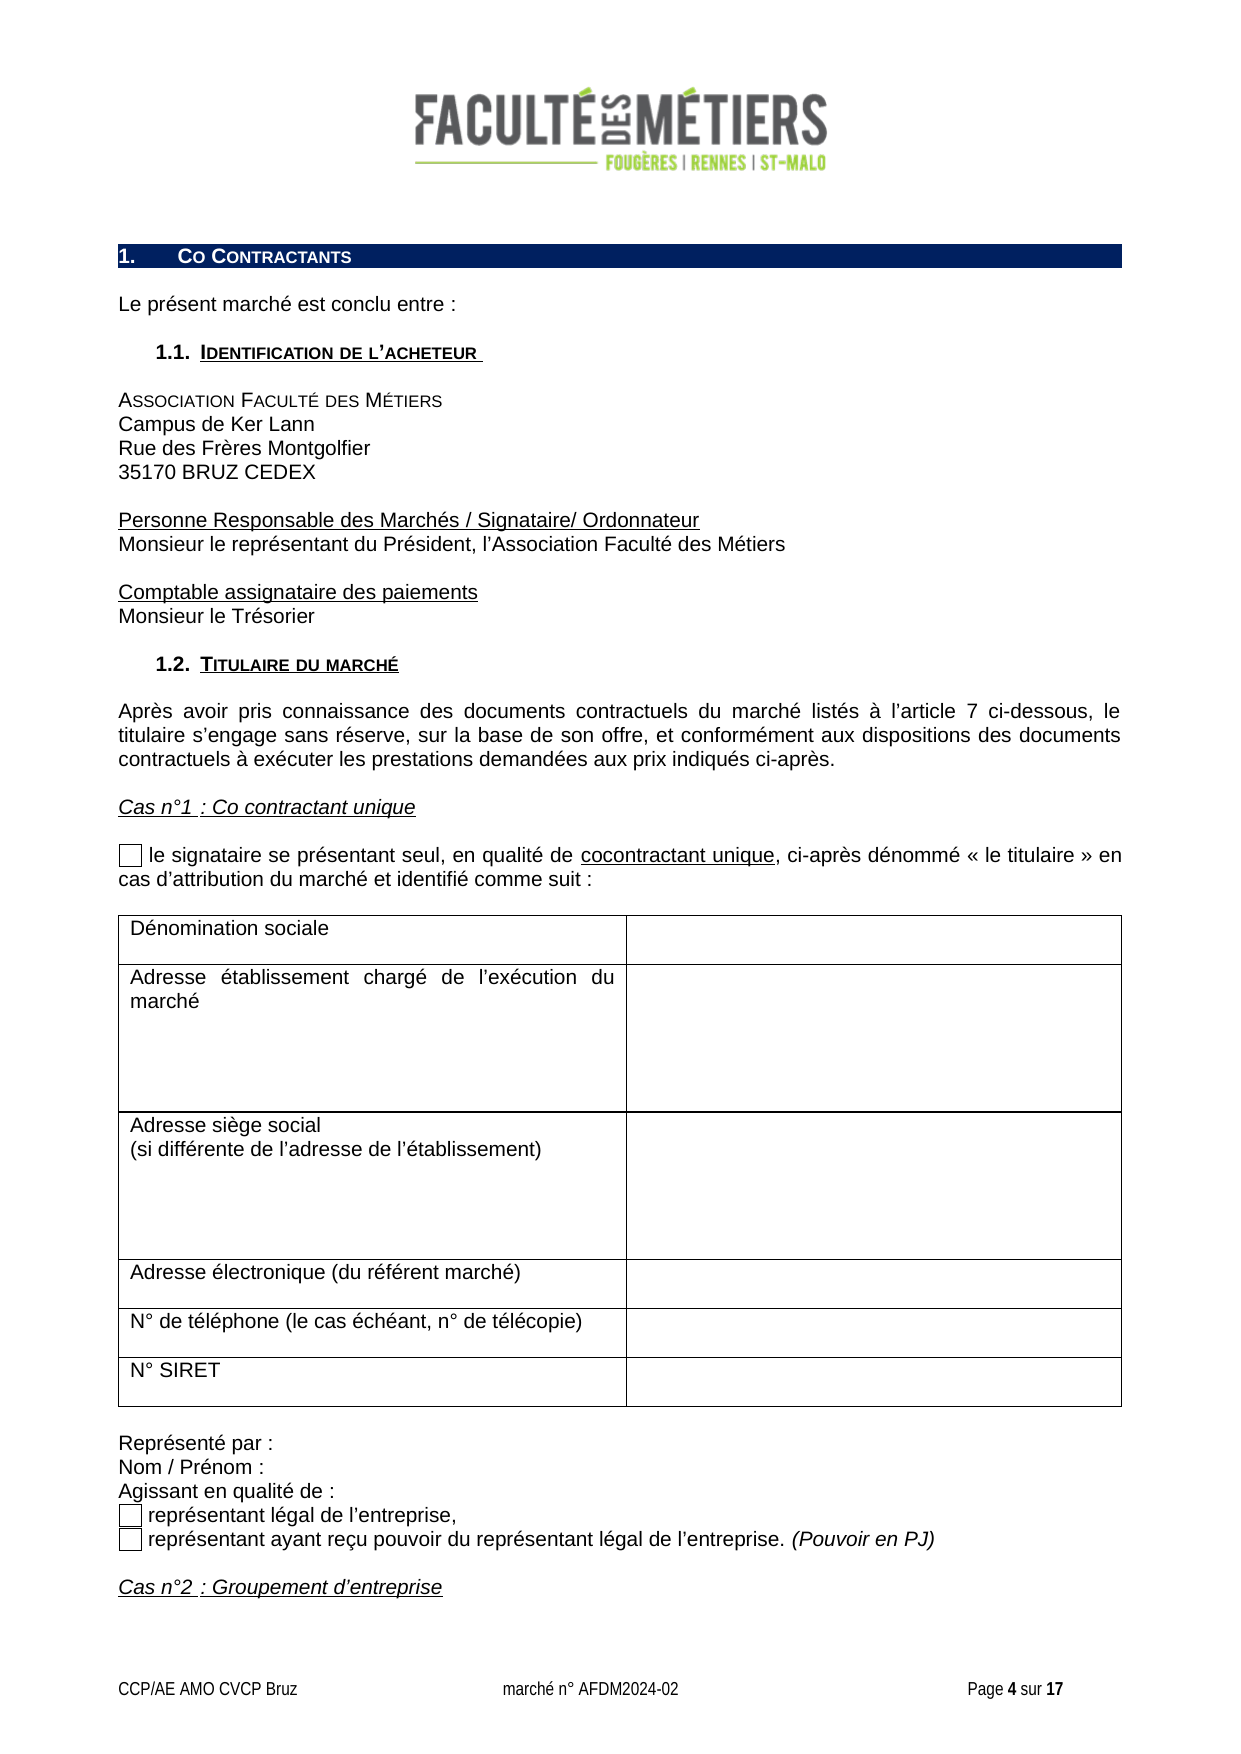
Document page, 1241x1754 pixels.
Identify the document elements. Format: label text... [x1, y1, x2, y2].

list Identification de l’acheteur [155, 340, 1122, 364]
text Agissant en qualité de : [118, 1479, 1122, 1503]
table_cell [627, 1358, 1121, 1406]
table_cell Adresse électronique (du référent marché) [119, 1260, 626, 1308]
table_cell [627, 1260, 1121, 1308]
text le signataire se présentant seul, en qualité de cocontractant unique, ci-après dénommé « le titulaire » en cas d’attribution du marché et identifié comme suit : [118, 843, 1122, 891]
text Personne Responsable des Marchés / Signataire/ Ordonnateur [118, 508, 1092, 532]
text Association Faculté des Métiers [118, 388, 1092, 412]
table_cell [627, 1309, 1121, 1357]
text Nom / Prénom : [118, 1455, 1122, 1479]
text Cas n°2 : Groupement d’entreprise [118, 1575, 1122, 1599]
text Cas n°1 : Co contractant unique [118, 795, 1122, 819]
text Monsieur le Trésorier [118, 603, 1092, 627]
text Rue des Frères Montgolfier [118, 436, 1092, 460]
table_header [627, 916, 1121, 964]
text représentant ayant reçu pouvoir du représentant légal de l’entreprise. (Pouvoir en PJ) [118, 1527, 1122, 1551]
list Titulaire du marché [155, 651, 1122, 675]
text Campus de Ker Lann [118, 412, 1092, 436]
table_cell [627, 1113, 1121, 1259]
table_cell [627, 965, 1121, 1111]
table_cell N° SIRET [119, 1358, 626, 1406]
table_cell N° de téléphone (le cas échéant, n° de télécopie) [119, 1309, 626, 1357]
picture [376, 56, 864, 203]
text Représenté par : [118, 1431, 1122, 1455]
text 35170 BRUZ CEDEX [118, 460, 1092, 484]
list Co Contractants [118, 244, 1122, 268]
text Monsieur le représentant du Président, l’Association Faculté des Métiers [118, 532, 1092, 556]
table_header Dénomination sociale [119, 916, 626, 964]
text Le présent marché est conclu entre : [118, 292, 1092, 316]
text Comptable assignataire des paiements [118, 579, 1092, 603]
table_cell Adresse établissement chargé de l’exécution du marché [119, 965, 626, 1111]
text Après avoir pris connaissance des documents contractuels du marché listés à l’article 7 ci-dessous, le titulaire s’engage sans réserve, sur la base de son offre, et conformément aux dispositions des documents contractuels à exécuter les prestations demandées aux prix indiqués ci-après. [118, 699, 1122, 771]
text représentant légal de l’entreprise, [118, 1503, 1122, 1527]
table_cell Adresse siège social (si différente de l’adresse de l’établissement) [119, 1113, 626, 1259]
